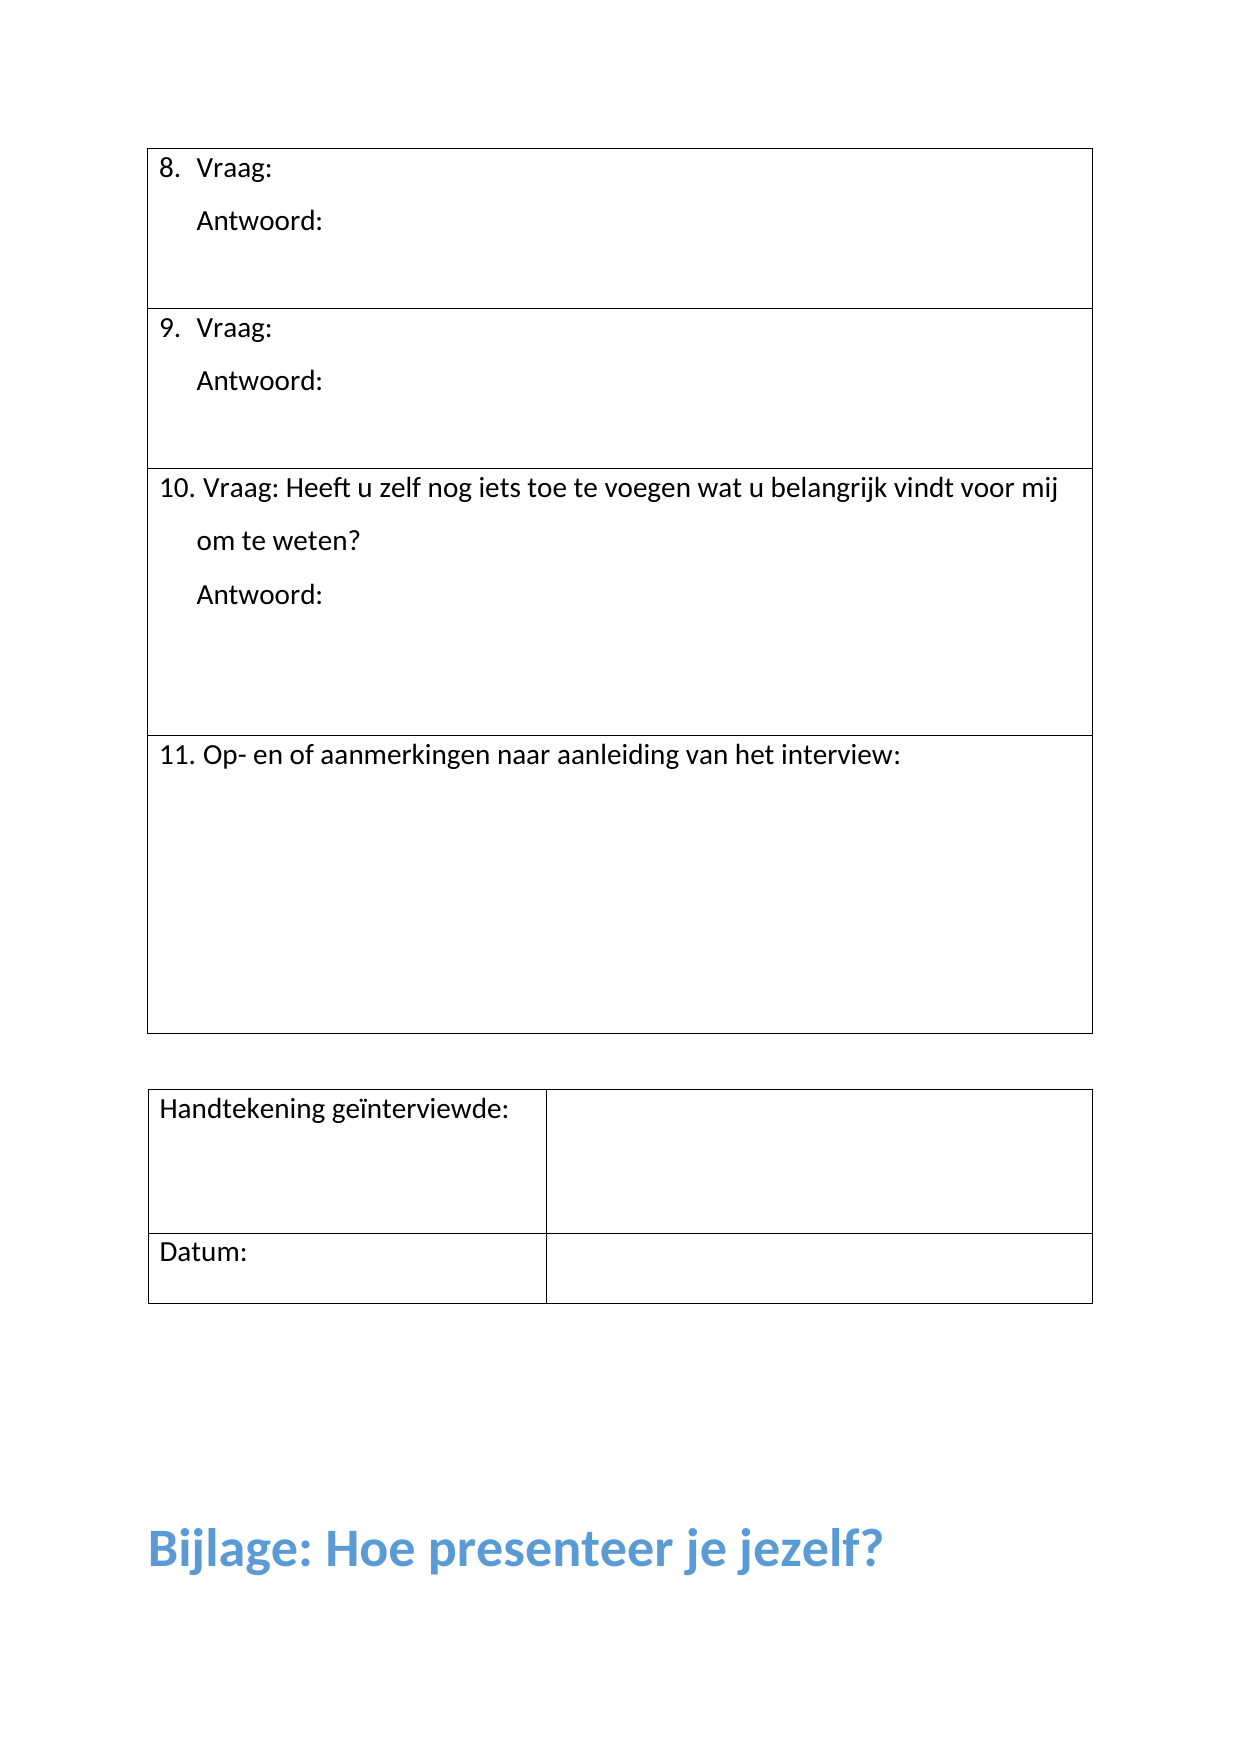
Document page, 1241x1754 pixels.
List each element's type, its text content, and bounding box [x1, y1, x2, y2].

table_cell Vraag: Antwoord: [148, 149, 1092, 308]
table_cell [547, 1234, 1092, 1302]
table_cell Vraag: Antwoord: [148, 309, 1092, 468]
table_cell Op- en of aanmerkingen naar aanleiding van het interview: [148, 736, 1092, 1033]
table_header [547, 1090, 1092, 1232]
text Bijlage: Hoe presenteer je jezelf? [148, 1514, 1093, 1580]
table_cell Datum: [149, 1234, 546, 1302]
table_header Handtekening geïnterviewde: [149, 1090, 546, 1232]
table_cell Vraag: Heeft u zelf nog iets toe te voegen wat u belangrijk vindt voor mij om te weten? Antwoord: [148, 469, 1092, 735]
